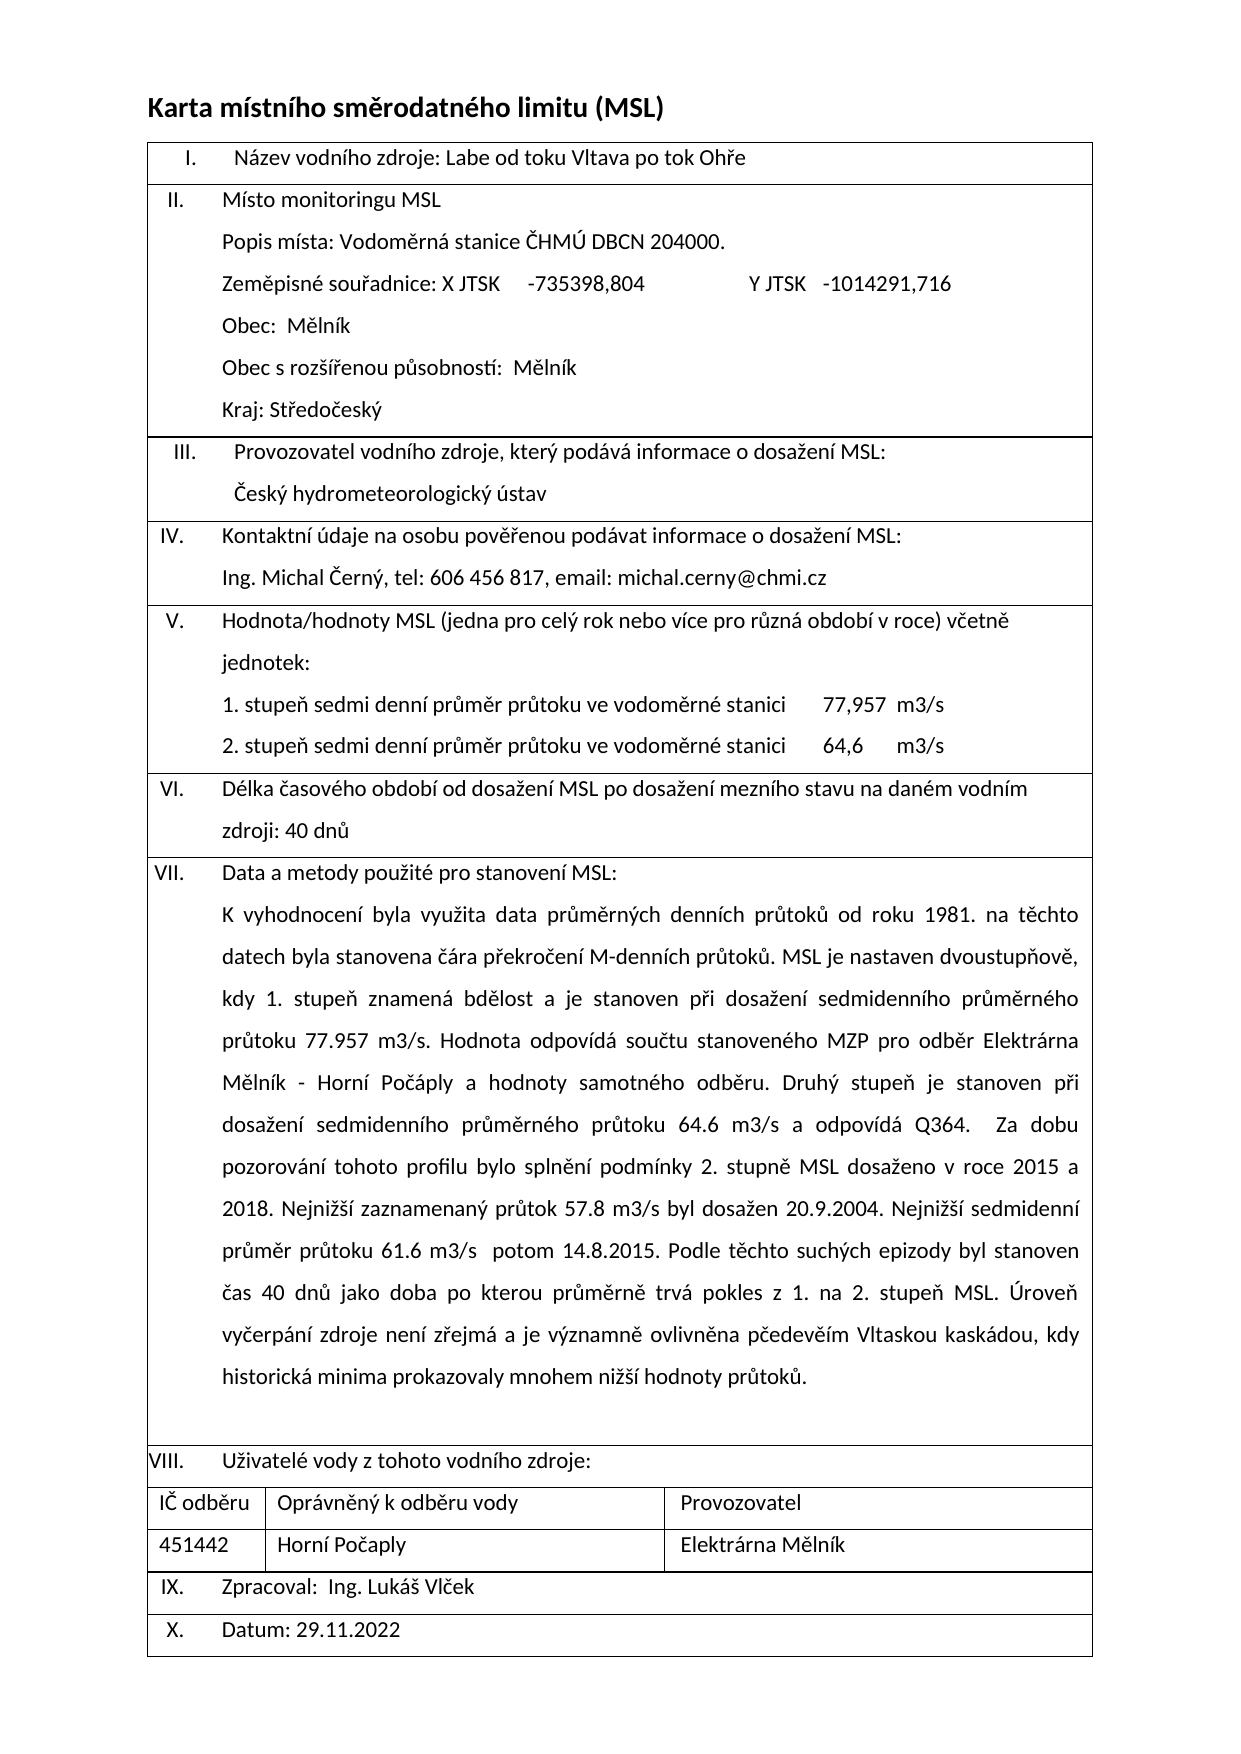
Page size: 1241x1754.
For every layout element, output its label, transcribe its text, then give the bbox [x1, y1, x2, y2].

table_cell Místo monitoringu MSL Popis místa: Vodoměrná stanice ČHMÚ DBCN 204000. Zeměpisné souřadnice: X JTSK -735398,804 Y JTSK -1014291,716 Obec: Mělník Obec s rozšířenou působností: Mělník Kraj: Středočeský [148, 185, 1092, 436]
table_cell Provozovatel vodního zdroje, který podává informace o dosažení MSL: Český hydrometeorologický ústav [148, 438, 1092, 521]
table_cell Oprávněný k odběru vody [266, 1488, 664, 1529]
table_header Název vodního zdroje: Labe od toku Vltava po tok Ohře [148, 143, 1092, 184]
table_cell IČ odběru [148, 1488, 265, 1529]
table_cell Kontaktní údaje na osobu pověřenou podávat informace o dosažení MSL: Ing. Michal Černý, tel: 606 456 817, email: michal.cerny@chmi.cz [148, 522, 1092, 605]
table_cell Horní Počaply [266, 1530, 664, 1571]
table_cell Uživatelé vody z tohoto vodního zdroje: [148, 1446, 1092, 1487]
table_cell Délka časového období od dosažení MSL po dosažení mezního stavu na daném vodním zdroji: 40 dnů [148, 774, 1092, 857]
table_cell Datum: 29.11.2022 [148, 1615, 1092, 1656]
table_cell Data a metody použité pro stanovení MSL: K vyhodnocení byla využita data průměrných denních průtoků od roku 1981. na těchto datech byla stanovena čára překročení M-denních průtoků. MSL je nastaven dvoustupňově, kdy 1. stupeň znamená bdělost a je stanoven při dosažení sedmidenního průměrného průtoku 77.957 m3/s. Hodnota odpovídá součtu stanoveného MZP pro odběr Elektrárna Mělník - Horní Počáply a hodnoty samotného odběru. Druhý stupeň je stanoven při dosažení sedmidenního průměrného průtoku 64.6 m3/s a odpovídá Q364. Za dobu pozorování tohoto profilu bylo splnění podmínky 2. stupně MSL dosaženo v roce 2015 a 2018. Nejnižší zaznamenaný průtok 57.8 m3/s byl dosažen 20.9.2004. Nejnižší sedmidenní průměr průtoku 61.6 m3/s potom 14.8.2015. Podle těchto suchých epizody byl stanoven čas 40 dnů jako doba po kterou průměrně trvá pokles z 1. na 2. stupeň MSL. Úroveň vyčerpání zdroje není zřejmá a je významně ovlivněna pčedevěím Vltaskou kaskádou, kdy historická minima prokazovaly mnohem nižší hodnoty průtoků. [148, 858, 1092, 1445]
table_cell Elektrárna Mělník [665, 1530, 1092, 1571]
table_cell Hodnota/hodnoty MSL (jedna pro celý rok nebo více pro různá období v roce) včetně jednotek: 1. stupeň sedmi denní průměr průtoku ve vodoměrné stanici 77,957 m3/s 2. stupeň sedmi denní průměr průtoku ve vodoměrné stanici 64,6 m3/s [148, 606, 1092, 773]
text Karta místního směrodatného limitu (MSL) [148, 89, 1092, 124]
table_cell Provozovatel [665, 1488, 1092, 1529]
table_cell Zpracoval: Ing. Lukáš Vlček [148, 1573, 1092, 1614]
table_cell 451442 [148, 1530, 265, 1571]
